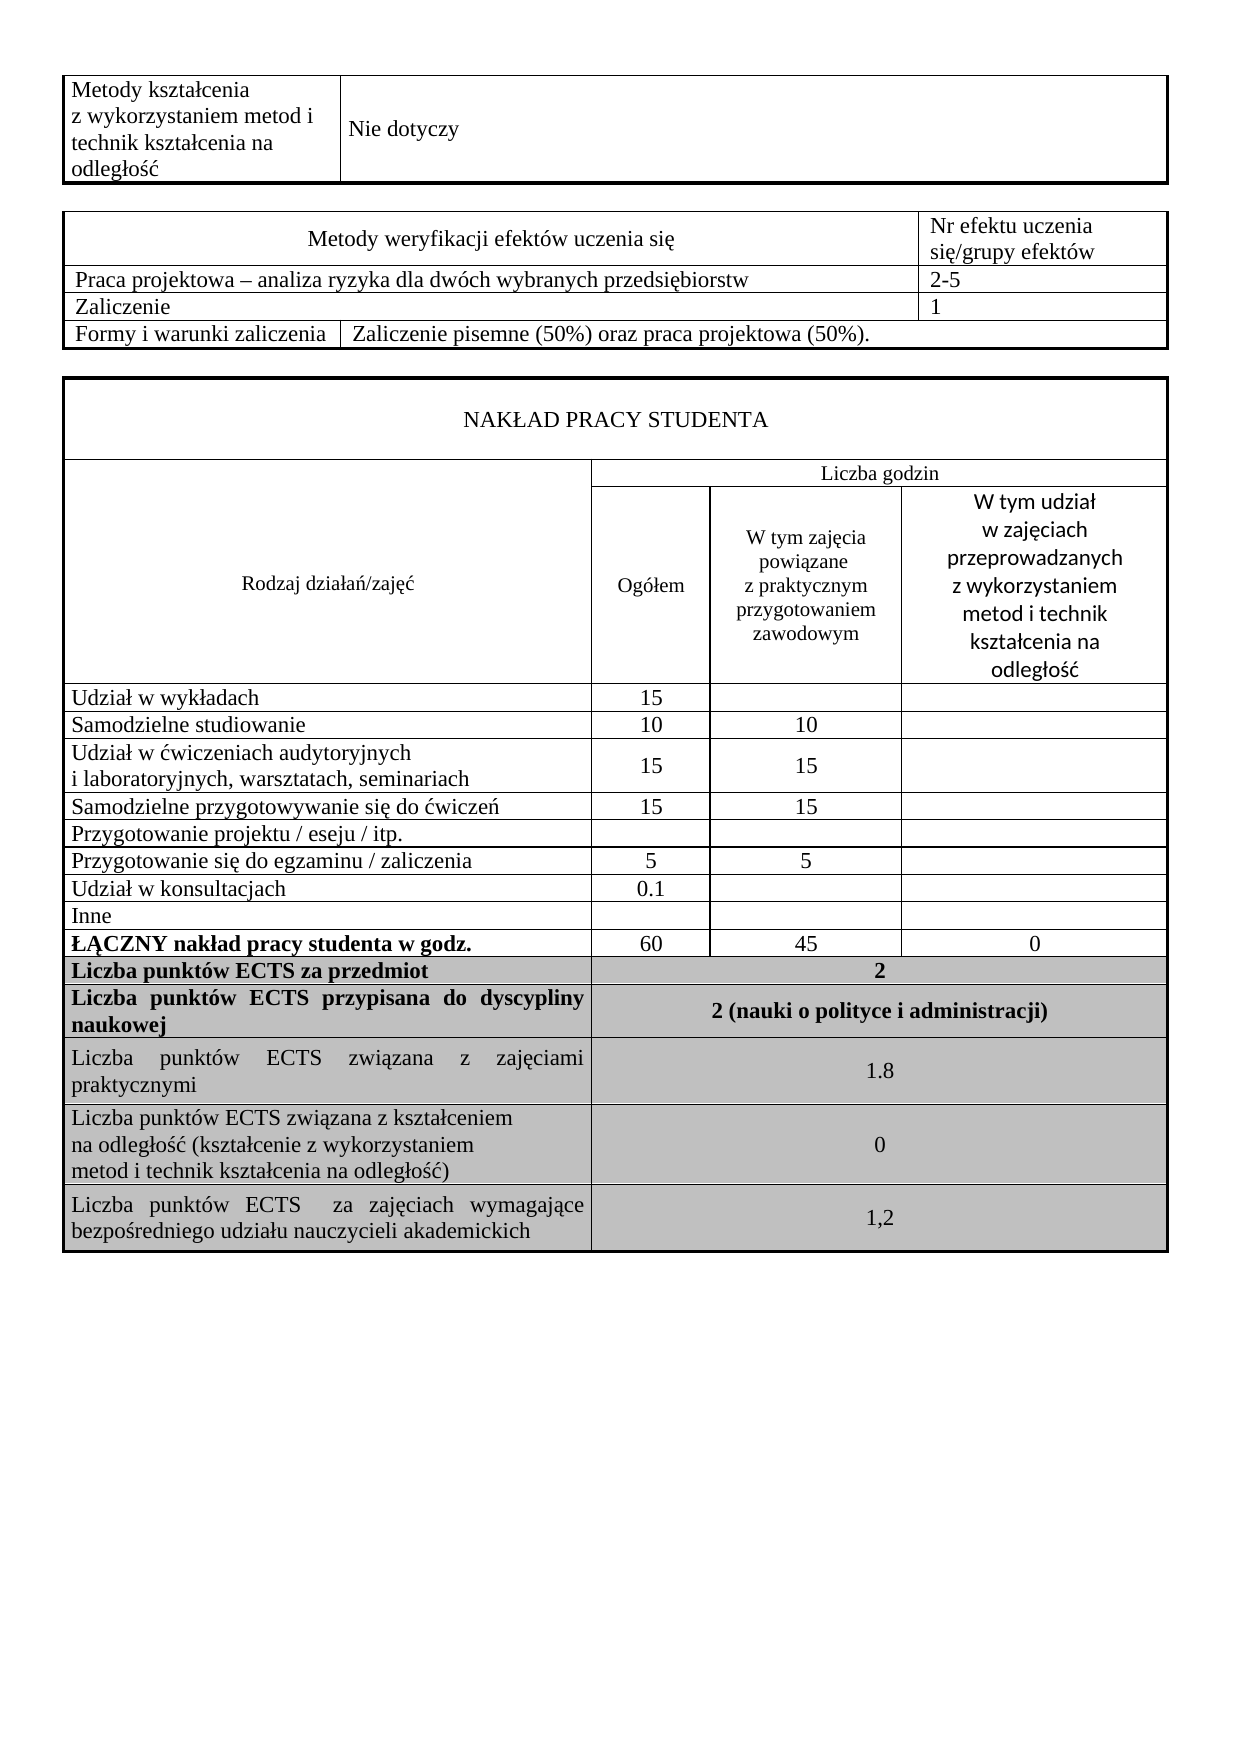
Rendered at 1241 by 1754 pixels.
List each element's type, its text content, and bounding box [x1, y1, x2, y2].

table_cell [711, 820, 901, 846]
table_cell Liczba punktów ECTS związana z zajęciami praktycznymi [65, 1038, 591, 1103]
table_cell Liczba punktów ECTS związana z kształceniem na odległość (kształcenie z wykorzystaniem metod i technik kształcenia na odległość) [65, 1105, 591, 1183]
table_cell [592, 820, 709, 846]
table_cell Przygotowanie projektu / eseju / itp. [65, 820, 591, 846]
table_cell [902, 875, 1166, 901]
table_cell 1,2 [592, 1185, 1166, 1250]
table_cell 10 [592, 712, 709, 738]
table_cell 1.8 [592, 1038, 1166, 1103]
table_cell Ogółem [592, 487, 709, 683]
table_cell Udział w wykładach [65, 684, 591, 711]
table_cell Liczba punktów ECTS za przedmiot [65, 957, 591, 983]
table_cell [711, 875, 901, 901]
table_cell Formy i warunki zaliczenia [65, 321, 340, 347]
table_cell [902, 684, 1166, 711]
table_cell 15 [711, 739, 901, 792]
table_cell Nie dotyczy [341, 76, 1166, 181]
table_cell Zaliczenie [65, 293, 918, 319]
table_cell 10 [711, 712, 901, 738]
table_cell [711, 902, 901, 929]
table_cell [902, 793, 1166, 819]
table_cell 2 (nauki o polityce i administracji) [592, 985, 1166, 1037]
table_cell 2-5 [919, 266, 1166, 292]
table_header Metody weryfikacji efektów uczenia się [65, 212, 918, 265]
table_cell 5 [592, 848, 709, 874]
table_cell [592, 902, 709, 929]
table_cell Inne [65, 902, 591, 929]
table_cell Udział w ćwiczeniach audytoryjnych i laboratoryjnych, warsztatach, seminariach [65, 739, 591, 792]
table_cell Liczba godzin [592, 460, 1166, 486]
table_cell 45 [711, 930, 901, 956]
table_cell 15 [592, 793, 709, 819]
table_cell 15 [592, 739, 709, 792]
table_header Nr efektu uczenia się/grupy efektów [919, 212, 1166, 265]
table_cell 15 [711, 793, 901, 819]
table_cell 5 [711, 848, 901, 874]
table_cell ŁĄCZNY nakład pracy studenta w godz. [65, 930, 591, 956]
table_cell Liczba punktów ECTS za zajęciach wymagające bezpośredniego udziału nauczycieli akademickich [65, 1185, 591, 1250]
table_cell W tym zajęcia powiązane z praktycznym przygotowaniem zawodowym [711, 487, 901, 683]
table_cell 1 [919, 293, 1166, 319]
table_cell [902, 712, 1166, 738]
table_cell Udział w konsultacjach [65, 875, 591, 901]
table_cell 60 [592, 930, 709, 956]
table_cell Zaliczenie pisemne (50%) oraz praca projektowa (50%). [341, 321, 1166, 347]
table_cell 0 [902, 930, 1166, 956]
table_cell Praca projektowa – analiza ryzyka dla dwóch wybranych przedsiębiorstw [65, 266, 918, 292]
table_cell Przygotowanie się do egzaminu / zaliczenia [65, 848, 591, 874]
table_cell Samodzielne przygotowywanie się do ćwiczeń [65, 793, 591, 819]
table_cell W tym udział w zajęciach przeprowadzanych z wykorzystaniem metod i technik kształcenia na odległość [902, 487, 1166, 683]
table_cell 15 [592, 684, 709, 711]
table_cell 0.1 [592, 875, 709, 901]
table_cell Liczba punktów ECTS przypisana do dyscypliny naukowej [65, 985, 591, 1037]
table_cell [902, 848, 1166, 874]
table_cell [902, 902, 1166, 929]
table_cell Rodzaj działań/zajęć [65, 460, 591, 683]
table_cell [711, 684, 901, 711]
table_cell Samodzielne studiowanie [65, 712, 591, 738]
table_cell Metody kształcenia z wykorzystaniem metod i technik kształcenia na odległość [65, 76, 340, 181]
table_cell 2 [592, 957, 1166, 983]
table_cell [902, 820, 1166, 846]
table_cell [902, 739, 1166, 792]
table_header NAKŁAD PRACY STUDENTA [65, 380, 1166, 458]
table_cell 0 [592, 1105, 1166, 1183]
